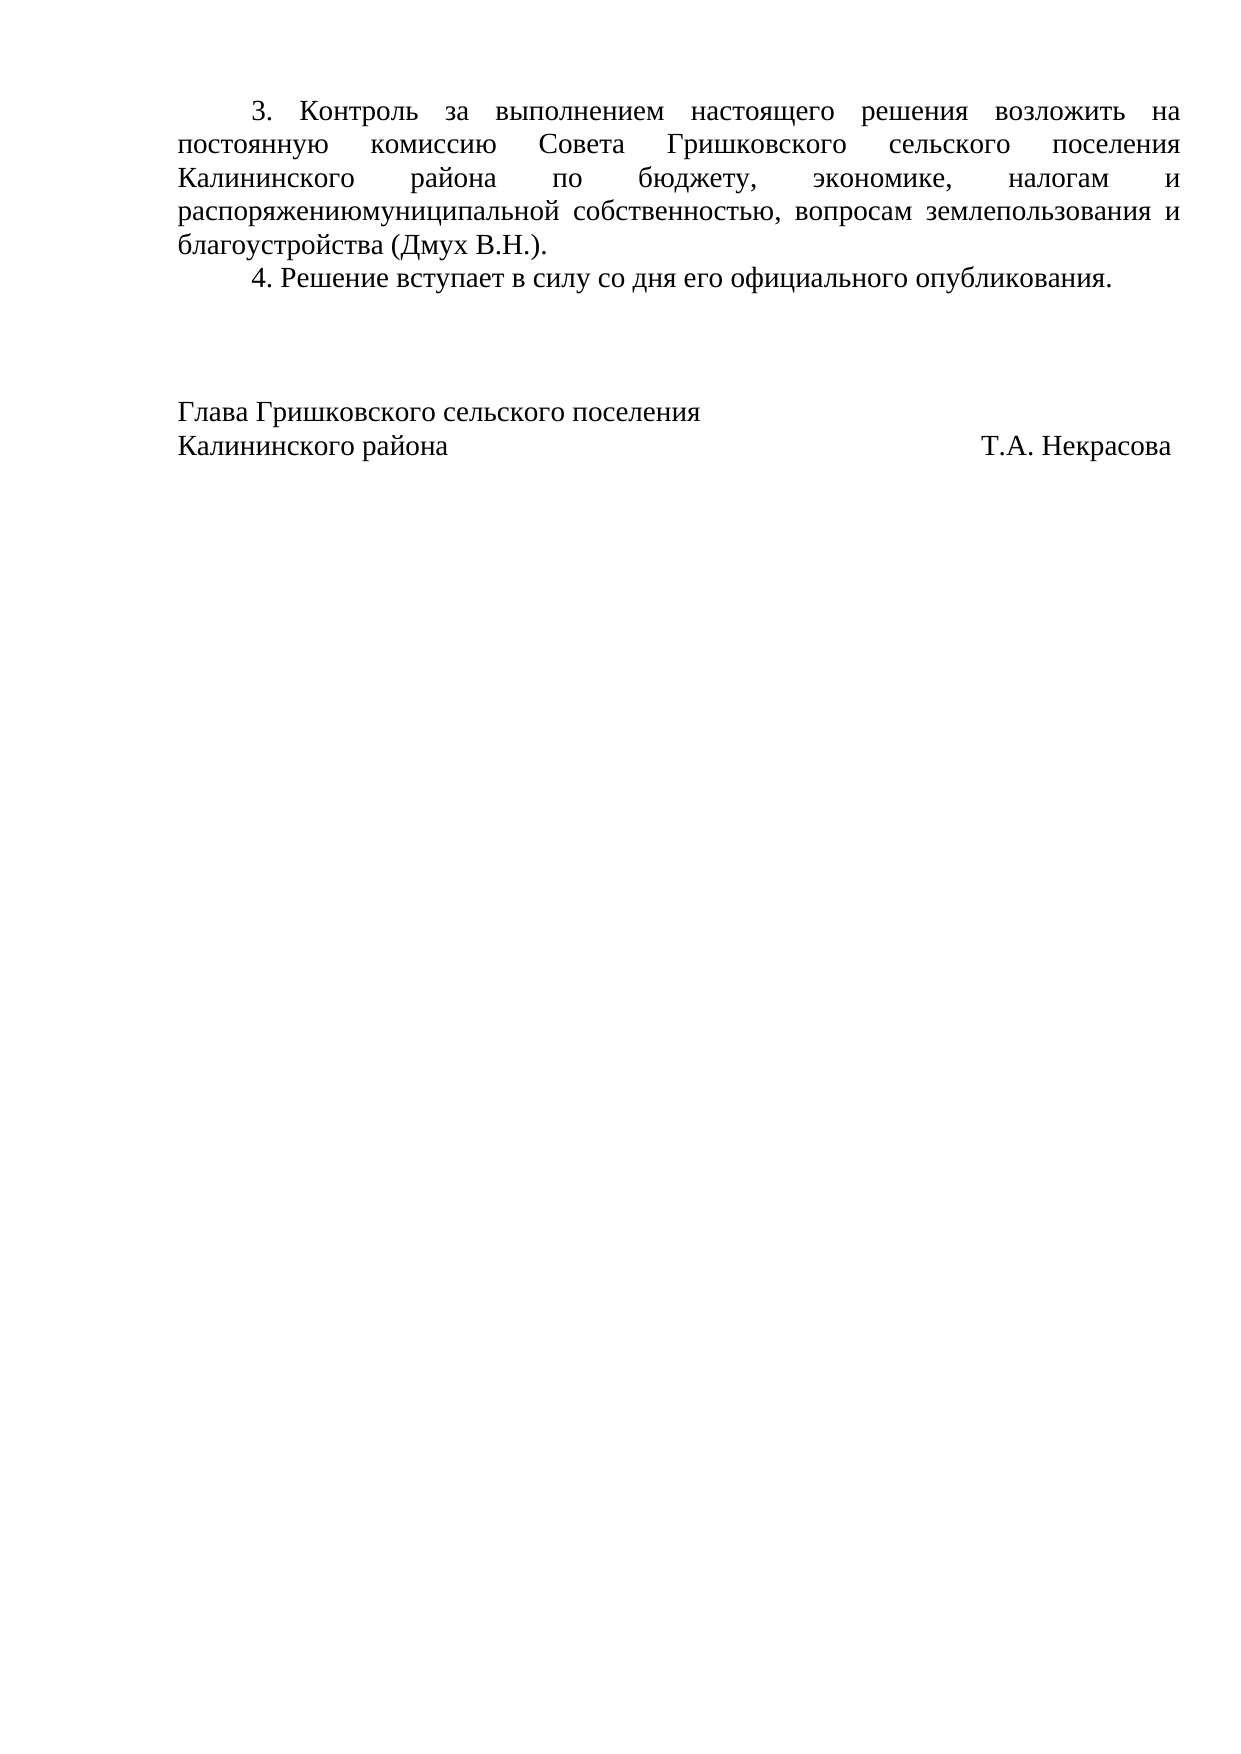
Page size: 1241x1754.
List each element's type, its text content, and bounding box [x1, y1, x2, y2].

text Калининского района Т.А. Некрасова [177, 428, 1181, 462]
title Глава Гришковского сельского поселения [177, 394, 1181, 428]
text 4. Решение вступает в силу со дня его официального опубликования. [177, 260, 1181, 294]
text 3. Контроль за выполнением настоящего решения возложить на постоянную комиссию Совета Гришковского сельского поселения Калининского района по бюджету, экономике, налогам и распоряжениюмуниципальной собственностью, вопросам землепользования и благоустройства (Дмух В.Н.). [177, 93, 1181, 260]
